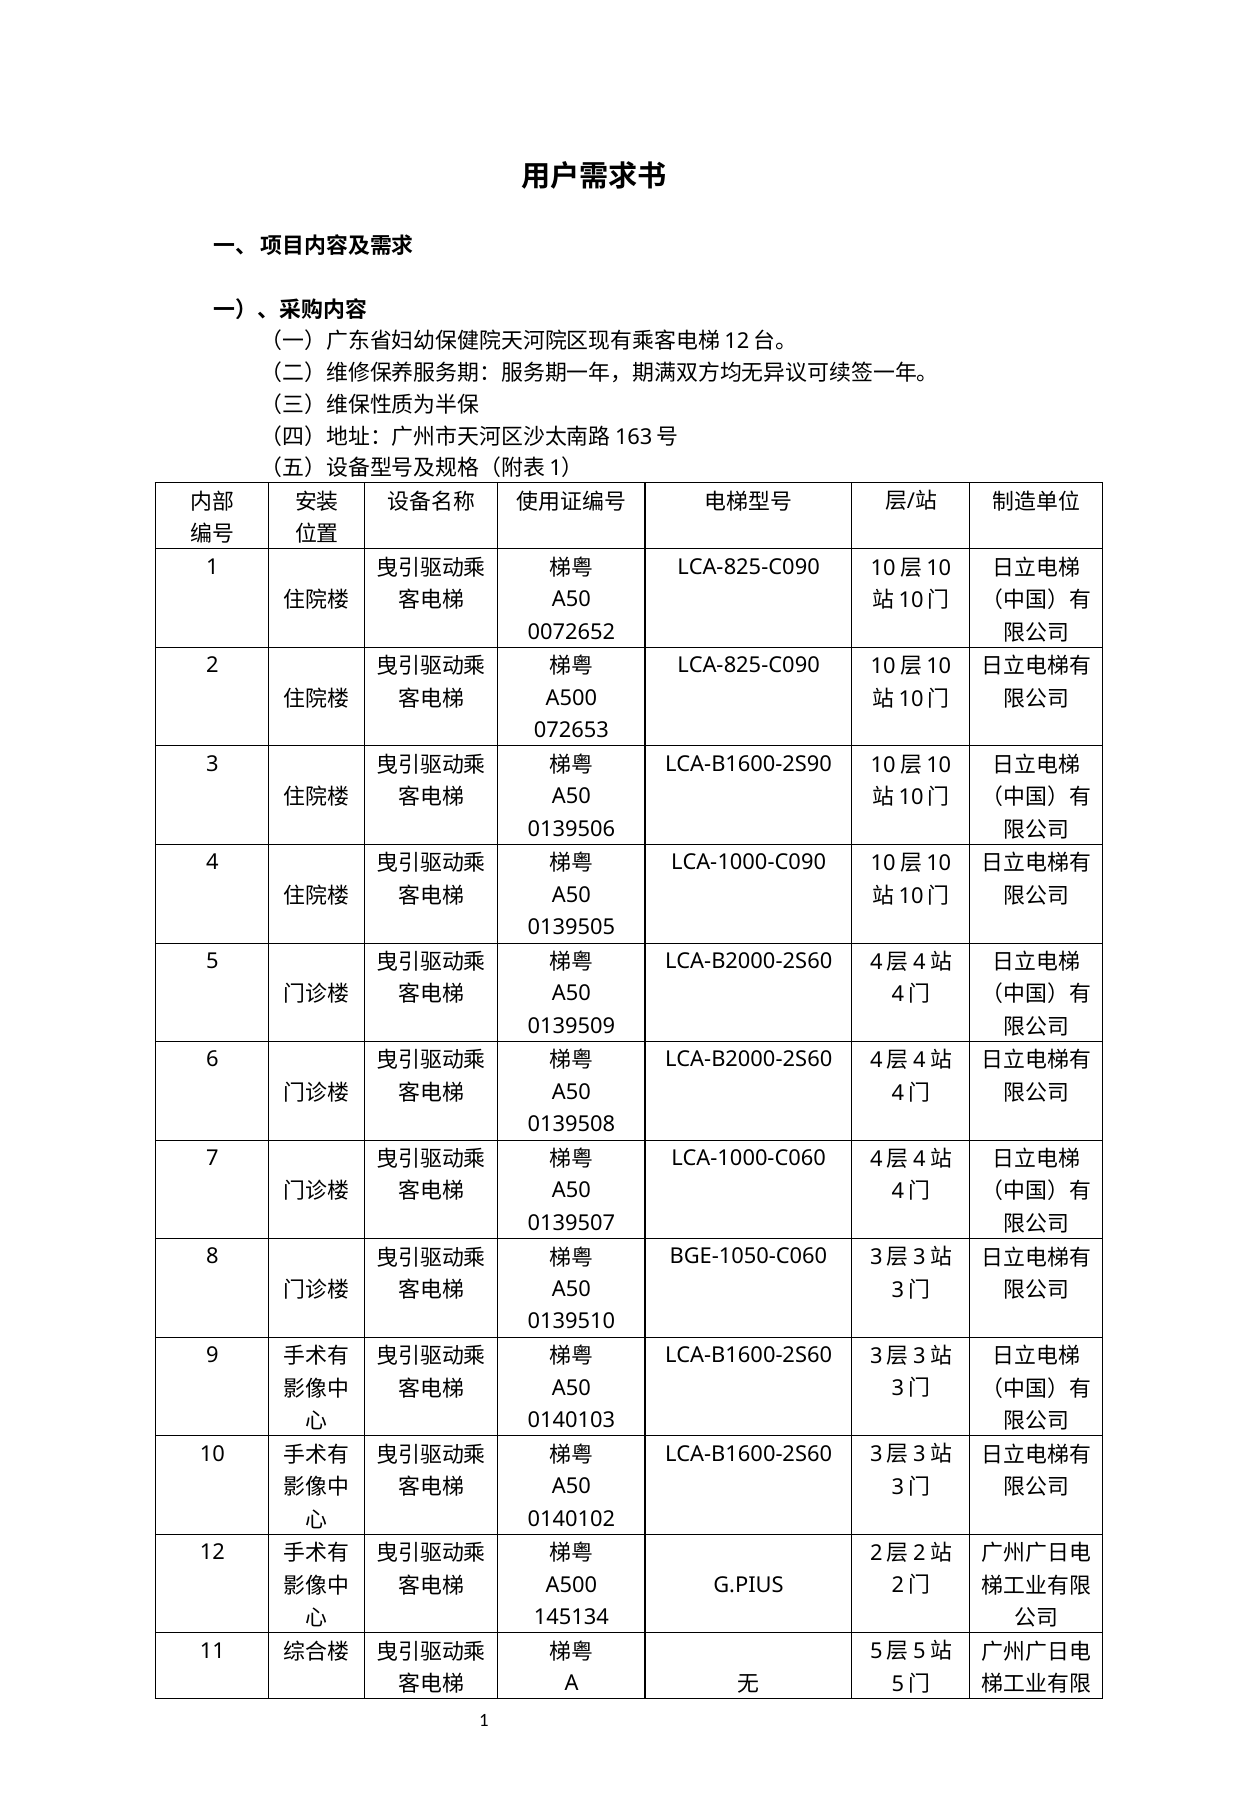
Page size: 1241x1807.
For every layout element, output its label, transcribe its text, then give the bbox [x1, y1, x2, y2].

table_cell 4层4站4门 [852, 1042, 969, 1139]
table_cell LCA-B1600-2S60 [646, 1436, 851, 1534]
table_cell 住院楼 [269, 746, 364, 844]
table_cell LCA-825-C090 [646, 648, 851, 745]
table_cell 5层5站5门 [852, 1633, 969, 1698]
table_cell 9 [156, 1338, 268, 1435]
table_cell 4层4站4门 [852, 1141, 969, 1238]
table_cell 曳引驱动乘客电梯 [365, 1633, 497, 1698]
table_cell 曳引驱动乘客电梯 [365, 746, 497, 844]
table_cell 住院楼 [269, 549, 364, 647]
table_cell 2 [156, 648, 268, 745]
table_cell LCA-B2000-2S60 [646, 944, 851, 1041]
table_cell 10 [156, 1436, 268, 1534]
table_cell 梯粤A500139510 [498, 1239, 644, 1337]
table_cell 10层10站10门 [852, 845, 969, 942]
table_cell 梯粤A500140102 [498, 1436, 644, 1534]
table_cell 曳引驱动乘客电梯 [365, 944, 497, 1041]
list （三）维保性质为半保 [260, 387, 1088, 419]
table_cell 10层10站10门 [852, 549, 969, 647]
table_cell 梯粤A500140103 [498, 1338, 644, 1435]
table_cell 1 [156, 549, 268, 647]
table_cell 日立电梯（中国）有限公司 [970, 1338, 1102, 1435]
table_cell 曳引驱动乘客电梯 [365, 648, 497, 745]
table_cell LCA-B1600-2S90 [646, 746, 851, 844]
table_header 制造单位 [970, 483, 1102, 548]
table_cell 12 [156, 1535, 268, 1632]
table_cell 3层3站3门 [852, 1338, 969, 1435]
table_cell 梯粤A500139509 [498, 944, 644, 1041]
table_cell 梯粤A300103333 [498, 1633, 644, 1698]
table_cell 门诊楼 [269, 944, 364, 1041]
text 用户需求书 [169, 141, 1088, 206]
table_cell 曳引驱动乘客电梯 [365, 1338, 497, 1435]
table_cell 日立电梯有限公司 [970, 1042, 1102, 1139]
list 项目内容及需求 [213, 227, 1088, 260]
table_cell 广州广日电梯工业有限公司 [970, 1633, 1102, 1698]
table_cell 门诊楼 [269, 1141, 364, 1238]
table_cell 梯粤A500139505 [498, 845, 644, 942]
table_cell 曳引驱动乘客电梯 [365, 1535, 497, 1632]
table_cell 4层4站4门 [852, 944, 969, 1041]
table_cell 日立电梯（中国）有限公司 [970, 1141, 1102, 1238]
table_cell LCA-1000-C090 [646, 845, 851, 942]
table_cell 广州广日电梯工业有限公司 [970, 1535, 1102, 1632]
table_cell 4 [156, 845, 268, 942]
table_cell 日立电梯有限公司 [970, 648, 1102, 745]
table_cell 日立电梯有限公司 [970, 845, 1102, 942]
table_cell 手术有影像中心 [269, 1436, 364, 1534]
table_cell LCA-B1600-2S60 [646, 1338, 851, 1435]
table_cell 门诊楼 [269, 1042, 364, 1139]
table_cell 10层10站10门 [852, 746, 969, 844]
table_cell LCA-825-C090 [646, 549, 851, 647]
table_cell 手术有影像中心 [269, 1535, 364, 1632]
table_cell 门诊楼 [269, 1239, 364, 1337]
list （四）地址：广州市天河区沙太南路163号 [260, 419, 1088, 450]
table_cell 曳引驱动乘客电梯 [365, 1239, 497, 1337]
table_cell 梯粤A500145134 [498, 1535, 644, 1632]
table_cell 10层10站10门 [852, 648, 969, 745]
table_cell 曳引驱动乘客电梯 [365, 1436, 497, 1534]
table_cell 综合楼 [269, 1633, 364, 1698]
table_cell 曳引驱动乘客电梯 [365, 1141, 497, 1238]
table_cell 日立电梯有限公司 [970, 1436, 1102, 1534]
table_cell LCA-1000-C060 [646, 1141, 851, 1238]
table_cell 5 [156, 944, 268, 1041]
table_cell 3层3站3门 [852, 1239, 969, 1337]
table_cell 日立电梯（中国）有限公司 [970, 746, 1102, 844]
table_cell 3 [156, 746, 268, 844]
table_cell 2层2站2门 [852, 1535, 969, 1632]
table_header 设备名称 [365, 483, 497, 548]
table_cell 日立电梯有限公司 [970, 1239, 1102, 1337]
table_cell 曳引驱动乘客电梯 [365, 549, 497, 647]
list （二）维修保养服务期：服务期一年，期满双方均无异议可续签一年。 [260, 355, 1088, 387]
table_cell 8 [156, 1239, 268, 1337]
table_cell 手术有影像中心 [269, 1338, 364, 1435]
table_cell 住院楼 [269, 648, 364, 745]
table_cell 日立电梯（中国）有限公司 [970, 549, 1102, 647]
table_cell BGE-1050-C060 [646, 1239, 851, 1337]
table_cell 曳引驱动乘客电梯 [365, 1042, 497, 1139]
table_cell 梯粤A500139508 [498, 1042, 644, 1139]
table_cell 梯粤A500072653 [498, 648, 644, 745]
table_header 层/站 [852, 483, 969, 548]
table_cell 曳引驱动乘客电梯 [365, 845, 497, 942]
text 一）、采购内容 [213, 292, 1088, 323]
table_cell 住院楼 [269, 845, 364, 942]
table_cell 7 [156, 1141, 268, 1238]
table_cell 日立电梯（中国）有限公司 [970, 944, 1102, 1041]
list （五）设备型号及规格（附表1） [260, 450, 1088, 482]
table_cell 无 [646, 1633, 851, 1698]
list （一）广东省妇幼保健院天河院区现有乘客电梯12台。 [260, 323, 1088, 355]
table_cell 梯粤A500139507 [498, 1141, 644, 1238]
table_cell 11 [156, 1633, 268, 1698]
table_header 电梯型号 [646, 483, 851, 548]
table_cell LCA-B2000-2S60 [646, 1042, 851, 1139]
table_header 内部 编号 [156, 483, 268, 548]
table_cell 6 [156, 1042, 268, 1139]
table_cell 3层3站3门 [852, 1436, 969, 1534]
table_header 使用证编号 [498, 483, 644, 548]
table_cell 梯粤A500139506 [498, 746, 644, 844]
table_header 安装 位置 [269, 483, 364, 548]
table_cell 梯粤A500072652 [498, 549, 644, 647]
table_cell G.PIUS [646, 1535, 851, 1632]
